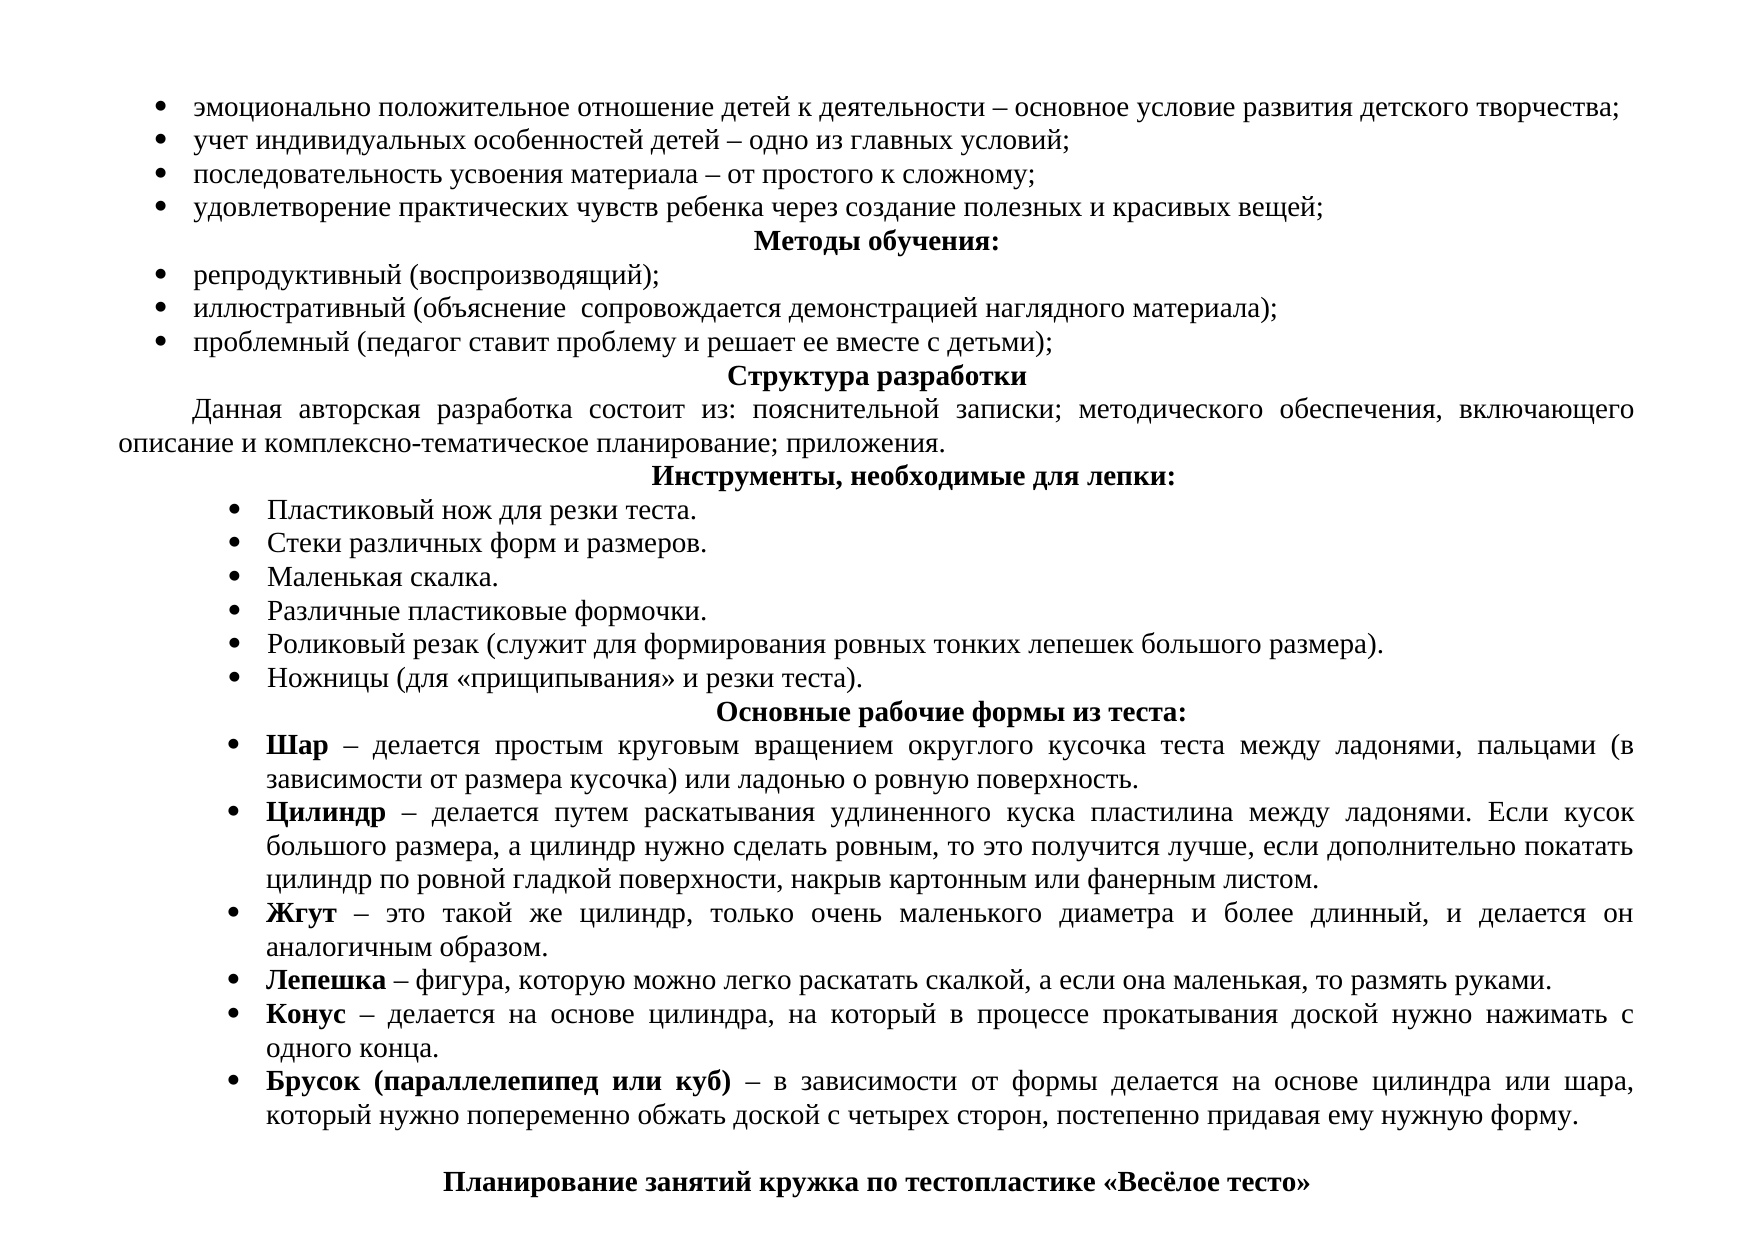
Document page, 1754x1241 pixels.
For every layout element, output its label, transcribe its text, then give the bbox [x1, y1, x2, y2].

list Роликовый резак (служит для формирования ровных тонких лепешек большого размера). [229, 626, 1636, 660]
list Жгут – это такой же цилиндр, только очень маленького диаметра и более длинный, и делается он аналогичным образом. [228, 895, 1636, 962]
list Цилиндр – делается путем раскатывания удлиненного куска пластилина между ладонями. Если кусок большого размера, а цилиндр нужно сделать ровным, то это получится лучше, если дополнительно покатать цилиндр по ровной гладкой поверхности, накрыв картонным или фанерным листом. [228, 794, 1636, 895]
list иллюстративный (объяснение сопровождается демонстрацией наглядного материала); [156, 290, 1636, 324]
list Различные пластиковые формочки. [229, 593, 1636, 626]
list Маленькая скалка. [229, 559, 1636, 593]
text Планирование занятий кружка по тестопластике «Весёлое тесто» [118, 1164, 1636, 1197]
list Ножницы (для «прищипывания» и резки теста). [229, 660, 1636, 694]
list Лепешка – фигура, которую можно легко раскатать скалкой, а если она маленькая, то размять руками. [228, 962, 1636, 996]
list проблемный (педагог ставит проблему и решает ее вместе с детьми); [156, 324, 1636, 358]
list последовательность усвоения материала – от простого к сложному; [156, 156, 1636, 189]
list Конус – делается на основе цилиндра, на который в процессе прокатывания доской нужно нажимать с одного конца. [228, 996, 1636, 1063]
list удовлетворение практических чувств ребенка через создание полезных и красивых вещей; [156, 189, 1636, 223]
list эмоционально положительное отношение детей к деятельности – основное условие развития детского творчества; [156, 89, 1636, 122]
list Брусок (параллелепипед или куб) – в зависимости от формы делается на основе цилиндра или шара, который нужно попеременно обжать доской с четырех сторон, постепенно придавая ему нужную форму. [228, 1063, 1636, 1130]
text Методы обучения: [118, 223, 1636, 257]
list Пластиковый нож для резки теста. [229, 492, 1636, 526]
list Шар – делается простым круговым вращением округлого кусочка теста между ладонями, пальцами (в зависимости от размера кусочка) или ладонью о ровную поверхность. [228, 727, 1636, 794]
text Инструменты, необходимые для лепки: [118, 458, 1636, 492]
list Стеки различных форм и размеров. [229, 526, 1636, 559]
text Данная авторская разработка состоит из: пояснительной записки; методического обеспечения, включающего описание и комплексно-тематическое планирование; приложения. [118, 391, 1636, 458]
list учет индивидуальных особенностей детей – одно из главных условий; [156, 122, 1636, 156]
text Структура разработки [118, 358, 1636, 391]
list репродуктивный (воспроизводящий); [156, 257, 1636, 290]
list Основные рабочие формы из теста: [267, 694, 1636, 727]
